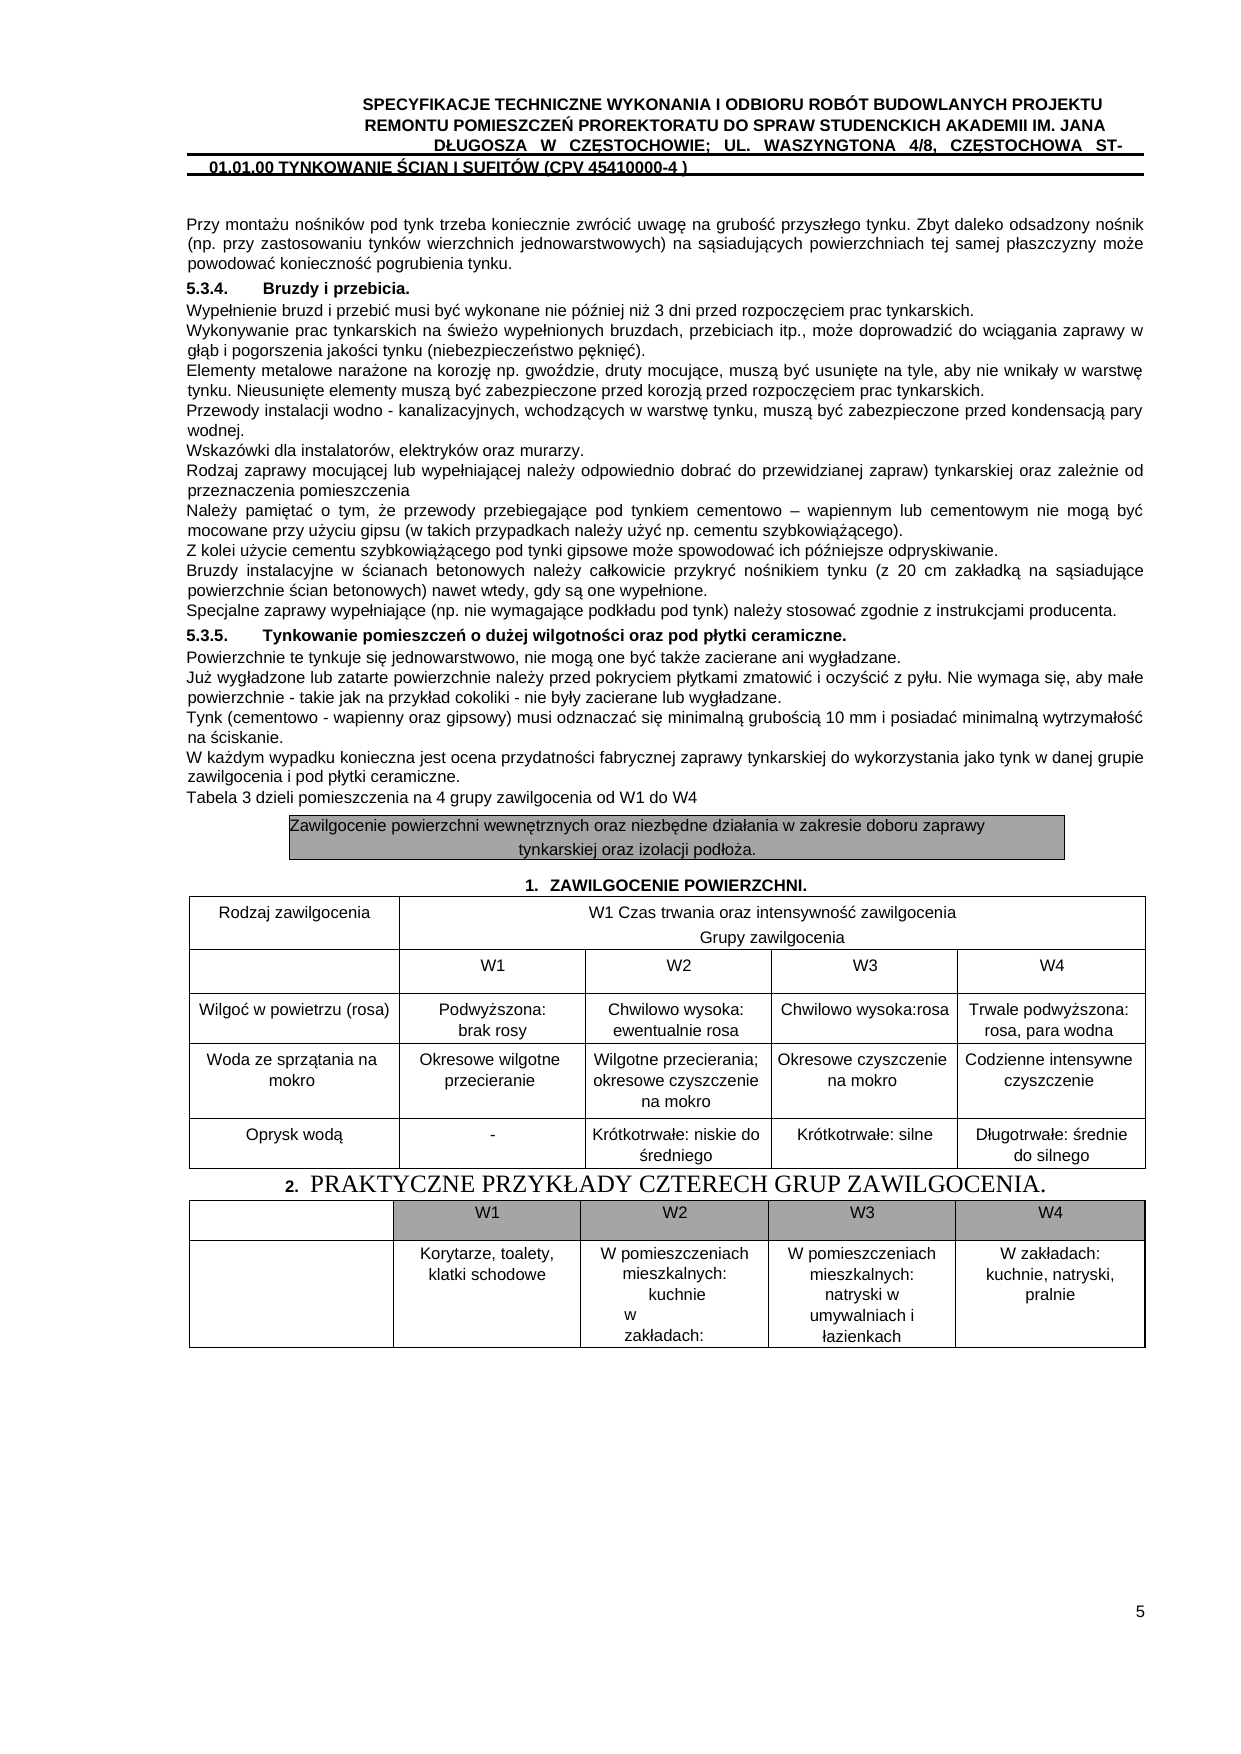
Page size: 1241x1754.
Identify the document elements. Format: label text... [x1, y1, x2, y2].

text Wykonywanie prac tynkarskich na świeżo wypełnionych bruzdach, przebiciach itp., może doprowadzić do wciągania zaprawy w głąb i pogorszenia jakości tynku (niebezpieczeństwo pęknięć). [186, 321, 1144, 360]
table_cell Okresowe wilgotne przecieranie [400, 1044, 585, 1117]
text Z kolei użycie cementu szybkowiążącego pod tynki gipsowe może spowodować ich późniejsze odpryskiwanie. [186, 541, 1144, 560]
table_header [190, 1201, 393, 1240]
table_cell Chwilowo wysoka: ewentualnie rosa [586, 994, 771, 1043]
table_cell [190, 1241, 393, 1347]
table_cell W pomieszczeniach mieszkalnych: natryski w umywalniach i łazienkach [769, 1241, 955, 1347]
table_cell W pomieszczeniach mieszkalnych: kuchnie w zakładach: [581, 1241, 768, 1347]
table_cell Chwilowo wysoka:rosa [772, 994, 957, 1043]
text Należy pamiętać o tym, że przewody przebiegające pod tynkiem cementowo – wapiennym lub cementowym nie mogą być mocowane przy użyciu gipsu (w takich przypadkach należy użyć np. cementu szybkowiążącego). [186, 501, 1144, 540]
table_cell W4 [958, 950, 1145, 993]
text Tabela 3 dzieli pomieszczenia na 4 grupy zawilgocenia od W1 do W4 [186, 787, 1144, 807]
text W każdym wypadku konieczna jest ocena przydatności fabrycznej zaprawy tynkarskiej do wykorzystania jako tynk w danej grupie zawilgocenia i pod płytki ceramiczne. [186, 748, 1144, 786]
text Zawilgocenie powierzchni wewnętrznych oraz niezbędne działania w zakresie doboru zaprawy tynkarskiej oraz izolacji podłoża. [290, 816, 1064, 859]
table_header [400, 897, 586, 948]
table_header W1 [394, 1201, 580, 1240]
table_header W4 [956, 1201, 1144, 1240]
table_cell Korytarze, toalety, klatki schodowe [394, 1241, 580, 1347]
table_cell Trwale podwyższona: rosa, para wodna [958, 994, 1145, 1043]
text Tynk (cementowo - wapienny oraz gipsowy) musi odznaczać się minimalną grubością 10 mm i posiadać minimalną wytrzymałość na ściskanie. [186, 708, 1144, 747]
text Przewody instalacji wodno - kanalizacyjnych, wchodzących w warstwę tynku, muszą być zabezpieczone przed kondensacją pary wodnej. [186, 401, 1144, 440]
table_header W3 [769, 1201, 955, 1240]
text Wskazówki dla instalatorów, elektryków oraz murarzy. [186, 441, 1144, 460]
text Bruzdy instalacyjne w ścianach betonowych należy całkowicie przykryć nośnikiem tynku (z 20 cm zakładką na sąsiadujące powierzchnie ścian betonowych) nawet wtedy, gdy są one wypełnione. [186, 561, 1144, 600]
table_cell Krótkotrwałe: niskie do średniego [586, 1119, 771, 1168]
table_cell W2 [586, 950, 771, 993]
text Elementy metalowe narażone na korozję np. gwoździe, druty mocujące, muszą być usunięte na tyle, aby nie wnikały w warstwę tynku. Nieusunięte elementy muszą być zabezpieczone przed korozją przed rozpoczęciem prac tynkarskich. [186, 361, 1144, 400]
table_cell Oprysk wodą [190, 1119, 399, 1168]
text Już wygładzone lub zatarte powierzchnie należy przed pokryciem płytkami zmatowić i oczyścić z pyłu. Nie wymaga się, aby małe powierzchnie - takie jak na przykład cokoliki - nie były zacierane lub wygładzane. [186, 668, 1144, 707]
text Przy montażu nośników pod tynk trzeba koniecznie zwrócić uwagę na grubość przyszłego tynku. Zbyt daleko odsadzony nośnik (np. przy zastosowaniu tynków wierzchnich jednowarstwowych) na sąsiadujących powierzchniach tej samej płaszczyzny może powodować konieczność pogrubienia tynku. [186, 214, 1144, 273]
text Wypełnienie bruzd i przebić musi być wykonane nie później niż 3 dni przed rozpoczęciem prac tynkarskich. [186, 301, 1144, 320]
table_cell W3 [772, 950, 957, 993]
table_cell Krótkotrwałe: silne [772, 1119, 957, 1168]
table_cell W1 [400, 950, 585, 993]
table_cell Okresowe czyszczenie na mokro [772, 1044, 957, 1117]
text Powierzchnie te tynkuje się jednowarstwowo, nie mogą one być także zacierane ani wygładzane. [186, 648, 1144, 667]
table_cell [190, 950, 399, 993]
list PRAKTYCZNE PRZYKŁADY CZTERECH GRUP ZAWILGOCENIA. [188, 1169, 1144, 1197]
table_cell Wilgoć w powietrzu (rosa) [190, 994, 399, 1043]
text 5.3.4. Bruzdy i przebicia. [186, 279, 1145, 298]
text 5.3.5. Tynkowanie pomieszczeń o dużej wilgotności oraz pod płytki ceramiczne. [186, 626, 1145, 645]
table_cell Codzienne intensywne czyszczenie [958, 1044, 1145, 1117]
table_cell Woda ze sprzątania na mokro [190, 1044, 399, 1117]
table_header W2 [581, 1201, 768, 1240]
table_header W1 Czas trwania oraz intensywność zawilgocenia Grupy zawilgocenia [586, 897, 1145, 948]
table_cell W zakładach: kuchnie, natryski, pralnie [956, 1241, 1144, 1347]
text Rodzaj zaprawy mocującej lub wypełniającej należy odpowiednio dobrać do przewidzianej zapraw) tynkarskiej oraz zależnie od przeznaczenia pomieszczenia [186, 461, 1144, 500]
table_cell Wilgotne przecierania; okresowe czyszczenie na mokro [586, 1044, 771, 1117]
text Specjalne zaprawy wypełniające (np. nie wymagające podkładu pod tynk) należy stosować zgodnie z instrukcjami producenta. [186, 601, 1144, 620]
table_cell Podwyższona: brak rosy [400, 994, 585, 1043]
table_cell Długotrwałe: średnie do silnego [958, 1119, 1145, 1168]
table_cell - [400, 1119, 585, 1168]
table_header Rodzaj zawilgocenia [190, 897, 399, 948]
list ZAWILGOCENIE POWIERZCHNI. [188, 876, 1144, 895]
